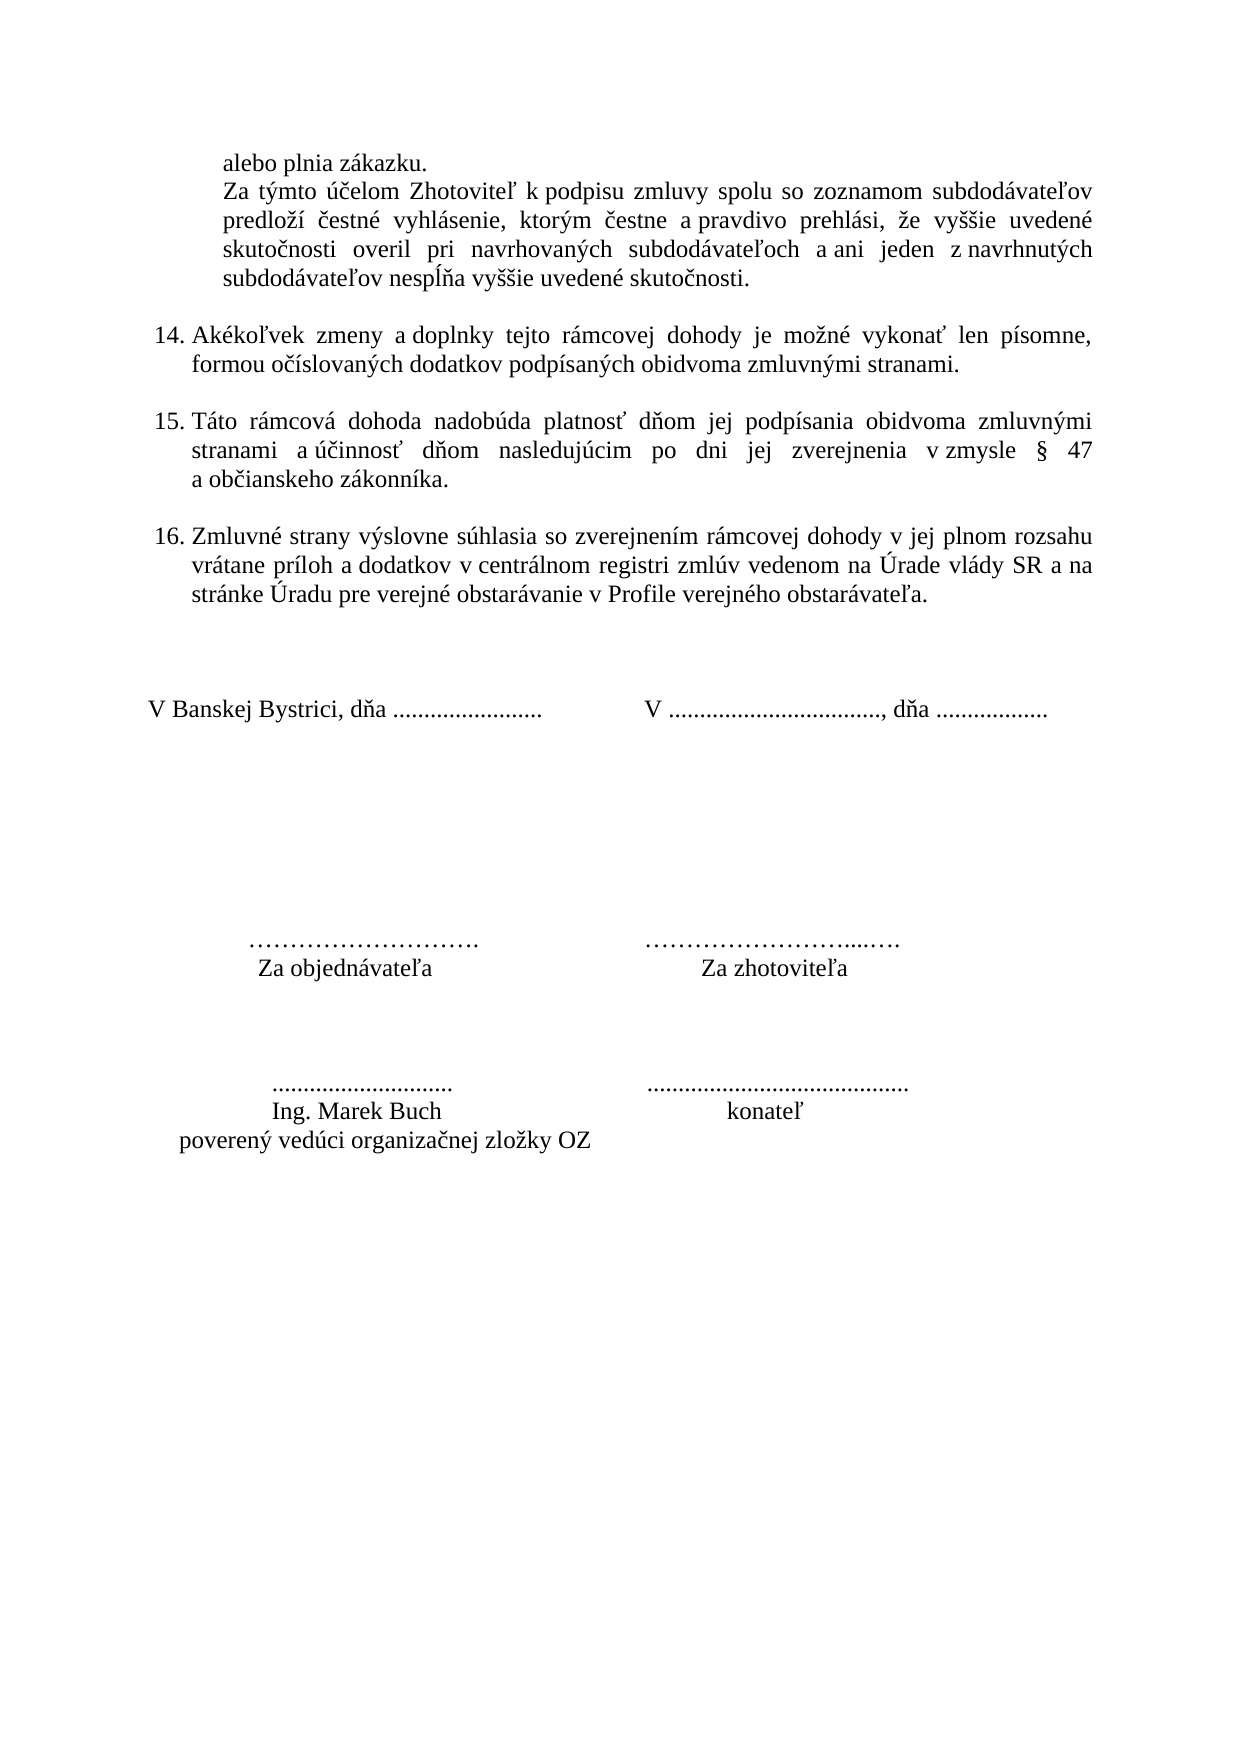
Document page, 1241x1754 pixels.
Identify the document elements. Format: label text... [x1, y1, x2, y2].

list Za týmto účelom Zhotoviteľ k podpisu zmluvy spolu so zoznamom subdodávateľov predloží čestné vyhlásenie, ktorým čestne a pravdivo prehlási, že vyššie uvedené skutočnosti overil pri navrhovaných subdodávateľoch a ani jeden z navrhnutých subdodávateľov nespĺňa vyššie uvedené skutočnosti. [223, 176, 1093, 291]
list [223, 148, 1093, 176]
list Akékoľvek zmeny a doplnky tejto rámcovej dohody je možné vykonať len písomne, formou očíslovaných dodatkov podpísaných obidvoma zmluvnými stranami. [154, 320, 1093, 378]
text poverený vedúci organizačnej zložky OZ [148, 1125, 1093, 1154]
subtitle Ing. Marek Buch konateľ [148, 1096, 1093, 1125]
list Zmluvné strany výslovne súhlasia so zverejnením rámcovej dohody v jej plnom rozsahu vrátane príloh a dodatkov v centrálnom registri zmlúv vedenom na Úrade vlády SR a na stránke Úradu pre verejné obstarávanie v Profile verejného obstarávateľa. [154, 521, 1093, 608]
subtitle ............................. .......................................... [148, 1068, 1093, 1096]
subtitle Za objednávateľa Za zhotoviteľa [148, 953, 1093, 981]
text V Banskej Bystrici, dňa ........................ V .................................., dňa .................. [148, 694, 1093, 723]
list Táto rámcová dohoda nadobúda platnosť dňom jej podpísania obidvoma zmluvnými stranami a účinnosť dňom nasledujúcim po dni jej zverejnenia v zmysle § 47 a občianskeho zákonníka. [154, 406, 1093, 493]
text ………………………. ……………………....…. [148, 924, 1093, 953]
